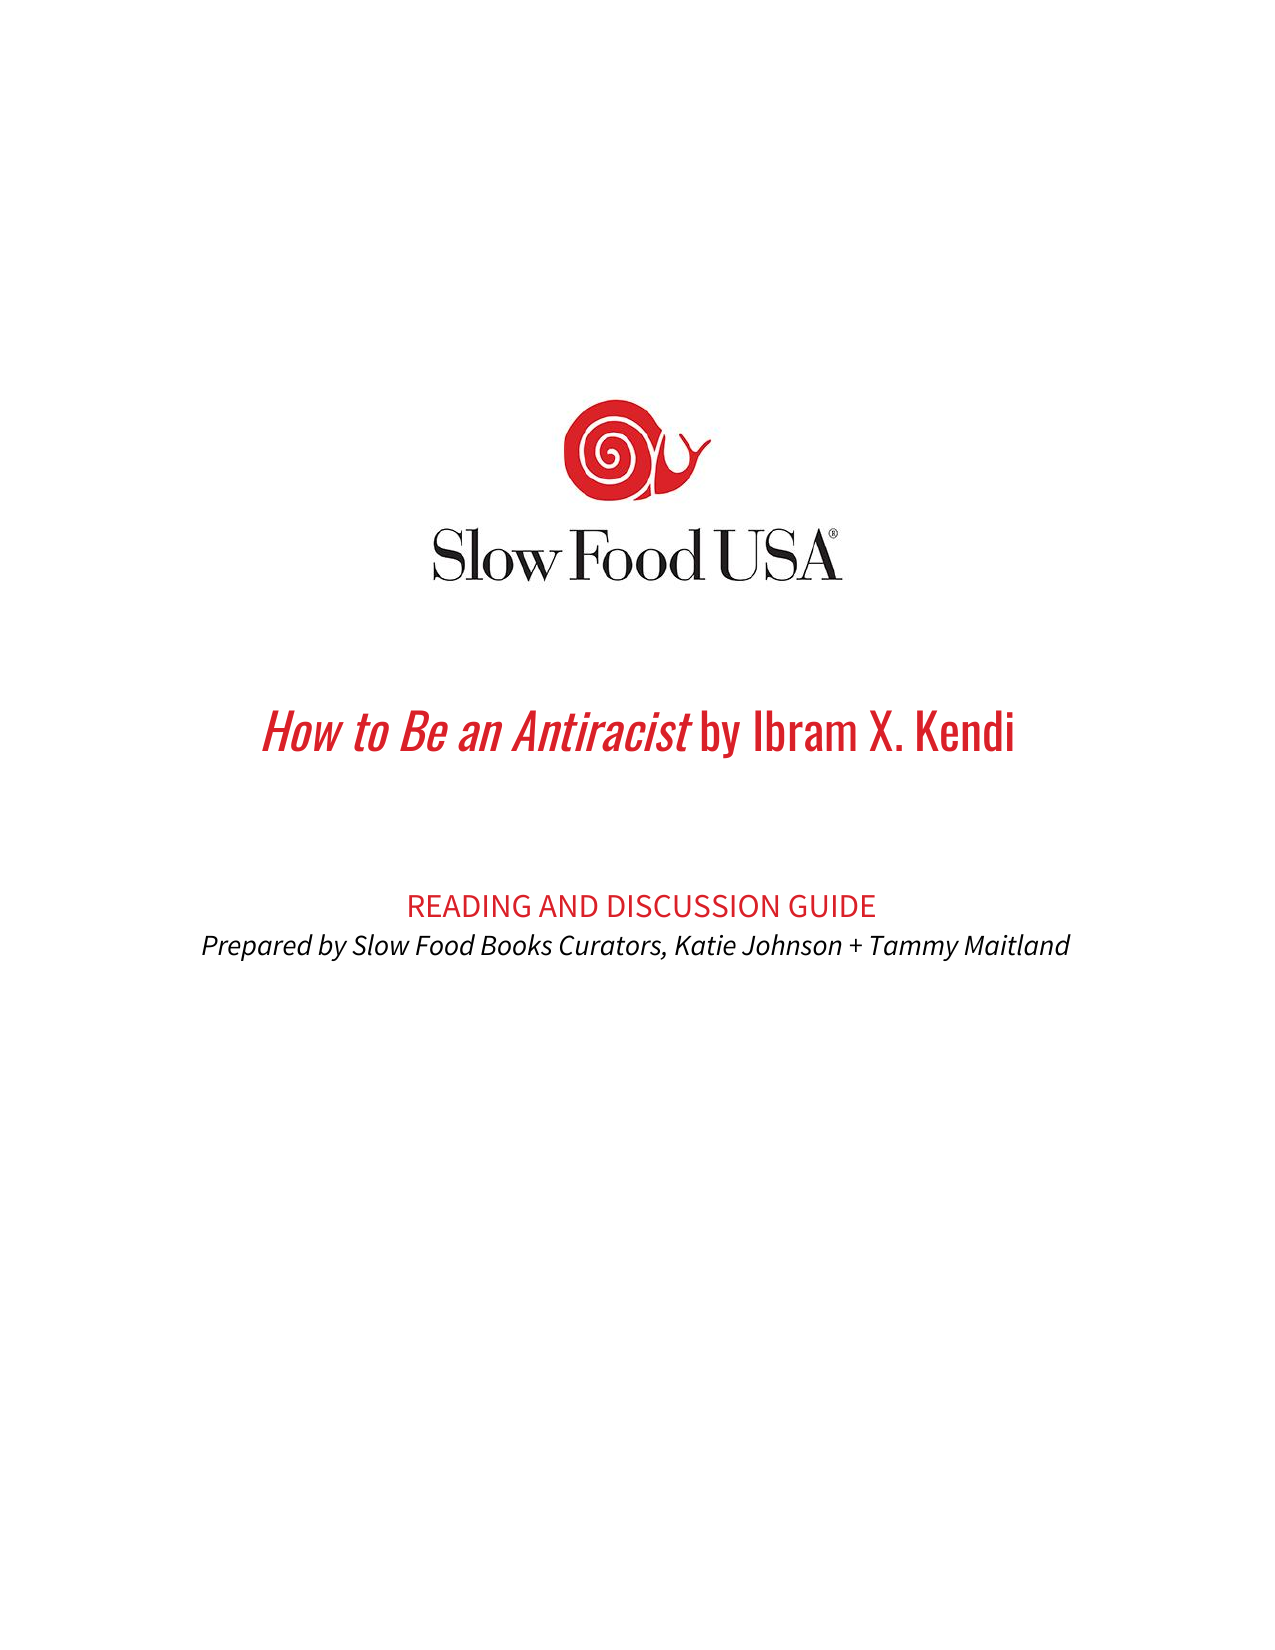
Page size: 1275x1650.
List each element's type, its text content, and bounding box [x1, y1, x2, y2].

subtitle READING AND DISCUSSION GUIDE [150, 885, 1125, 927]
text Prepared by Slow Food Books Curators, Katie Johnson + Tammy Maitland [150, 927, 1125, 963]
picture [399, 365, 876, 615]
subtitle How to Be an Antiracist by Ibram X. Kendi [150, 691, 1125, 765]
